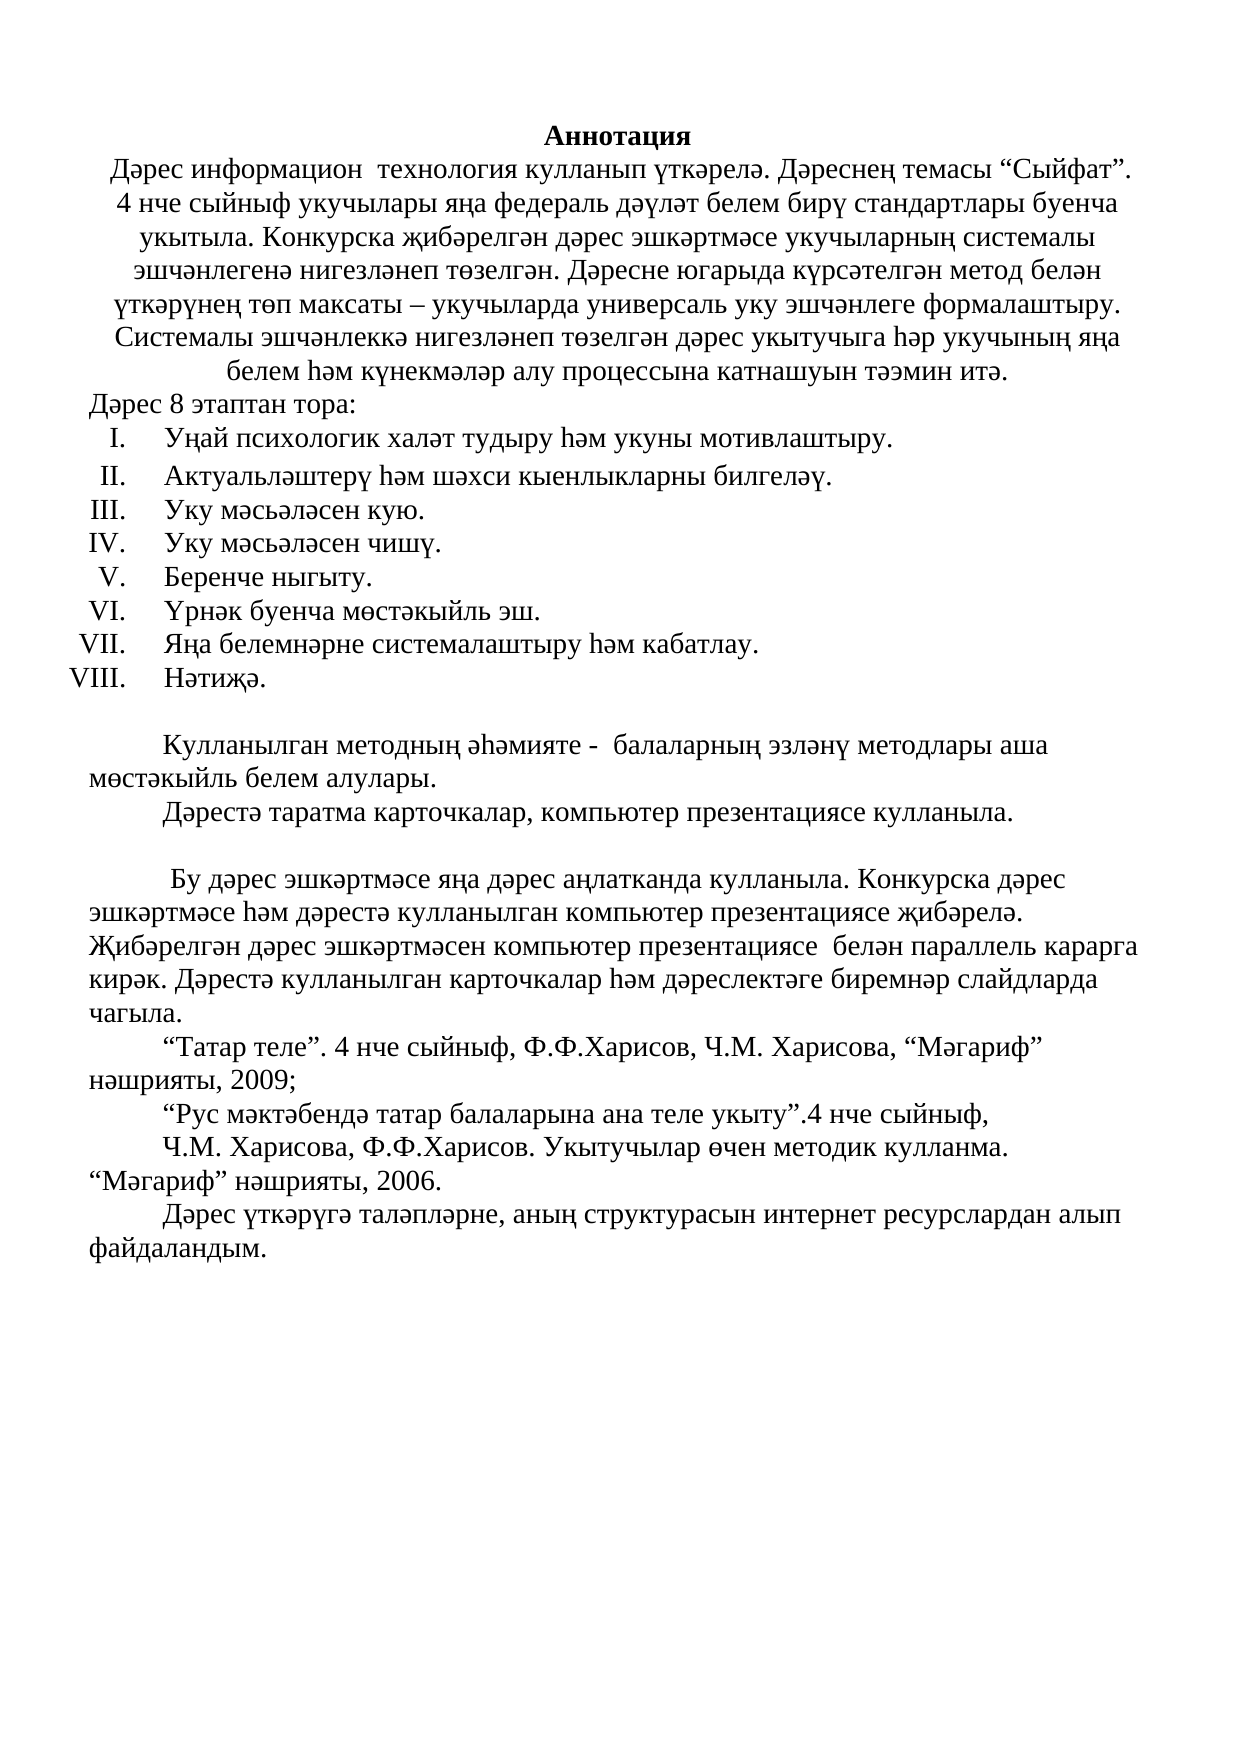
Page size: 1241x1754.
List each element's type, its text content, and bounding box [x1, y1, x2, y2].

text Дәрес үткәрүгә таләпләрне, аның структурасын интернет ресурслардан алып файдаландым. [89, 1196, 1146, 1263]
list Уку мәсьәләсен чишү. [126, 526, 1146, 559]
text Дәрес информацион технология кулланып үткәрелә. Дәреснең темасы “Сыйфат”. 4 нче сыйныф укучылары яңа федераль дәүләт белем бирү стандартлары буенча укытыла. Конкурска җибәрелгән дәрес эшкәртмәсе укучыларның системалы эшчәнлегенә нигезләнеп төзелгән. Дәресне югарыда күрсәтелгән метод белән үткәрүнең төп максаты – укучыларда универсаль уку эшчәнлеге формалаштыру. Системалы эшчәнлеккә нигезләнеп төзелгән дәрес укытучыга һәр укучының яңа белем һәм күнекмәләр алу процессына катнашуын тәэмин итә. [89, 152, 1146, 386]
list Үрнәк буенча мөстәкыйль эш. [126, 593, 1146, 626]
list Уку мәсьәләсен кую. [126, 492, 1146, 526]
list Актуальләштерү һәм шәхси кыенлыкларны билгеләү. [126, 458, 1146, 492]
list Яңа белемнәрне системалаштыру һәм кабатлау. [126, 626, 1146, 660]
list Беренче ныгыту. [126, 559, 1146, 593]
text Бу дәрес эшкәртмәсе яңа дәрес аңлатканда кулланыла. Конкурска дәрес эшкәртмәсе һәм дәрестә кулланылган компьютер презентациясе җибәрелә. Җибәрелгән дәрес эшкәртмәсен компьютер презентациясе белән параллель карарга кирәк. Дәрестә кулланылган карточкалар һәм дәреслектәге биремнәр слайдларда чагыла. [89, 861, 1146, 1029]
text Ч.М. Харисова, Ф.Ф.Харисов. Укытучылар өчен методик кулланма. “Мәгариф” нәшрияты, 2006. [89, 1129, 1146, 1196]
text “Рус мәктәбендә татар балаларына ана теле укыту”.4 нче сыйныф, [89, 1096, 1146, 1129]
list Уңай психологик халәт тудыру һәм укуны мотивлаштыру. [126, 420, 1146, 453]
list Нәтиҗә. [126, 660, 1146, 693]
text Кулланылган методның әһәмияте - балаларның эзләнү методлары аша мөстәкыйль белем алулары. [89, 727, 1146, 794]
text “Татар теле”. 4 нче сыйныф, Ф.Ф.Харисов, Ч.М. Харисова, “Мәгариф” нәшрияты, 2009; [89, 1029, 1146, 1096]
text Дәрес 8 этаптан тора: [89, 386, 1146, 420]
text Аннотация [89, 118, 1146, 152]
text Дәрестә таратма карточкалар, компьютер презентациясе кулланыла. [89, 794, 1146, 827]
